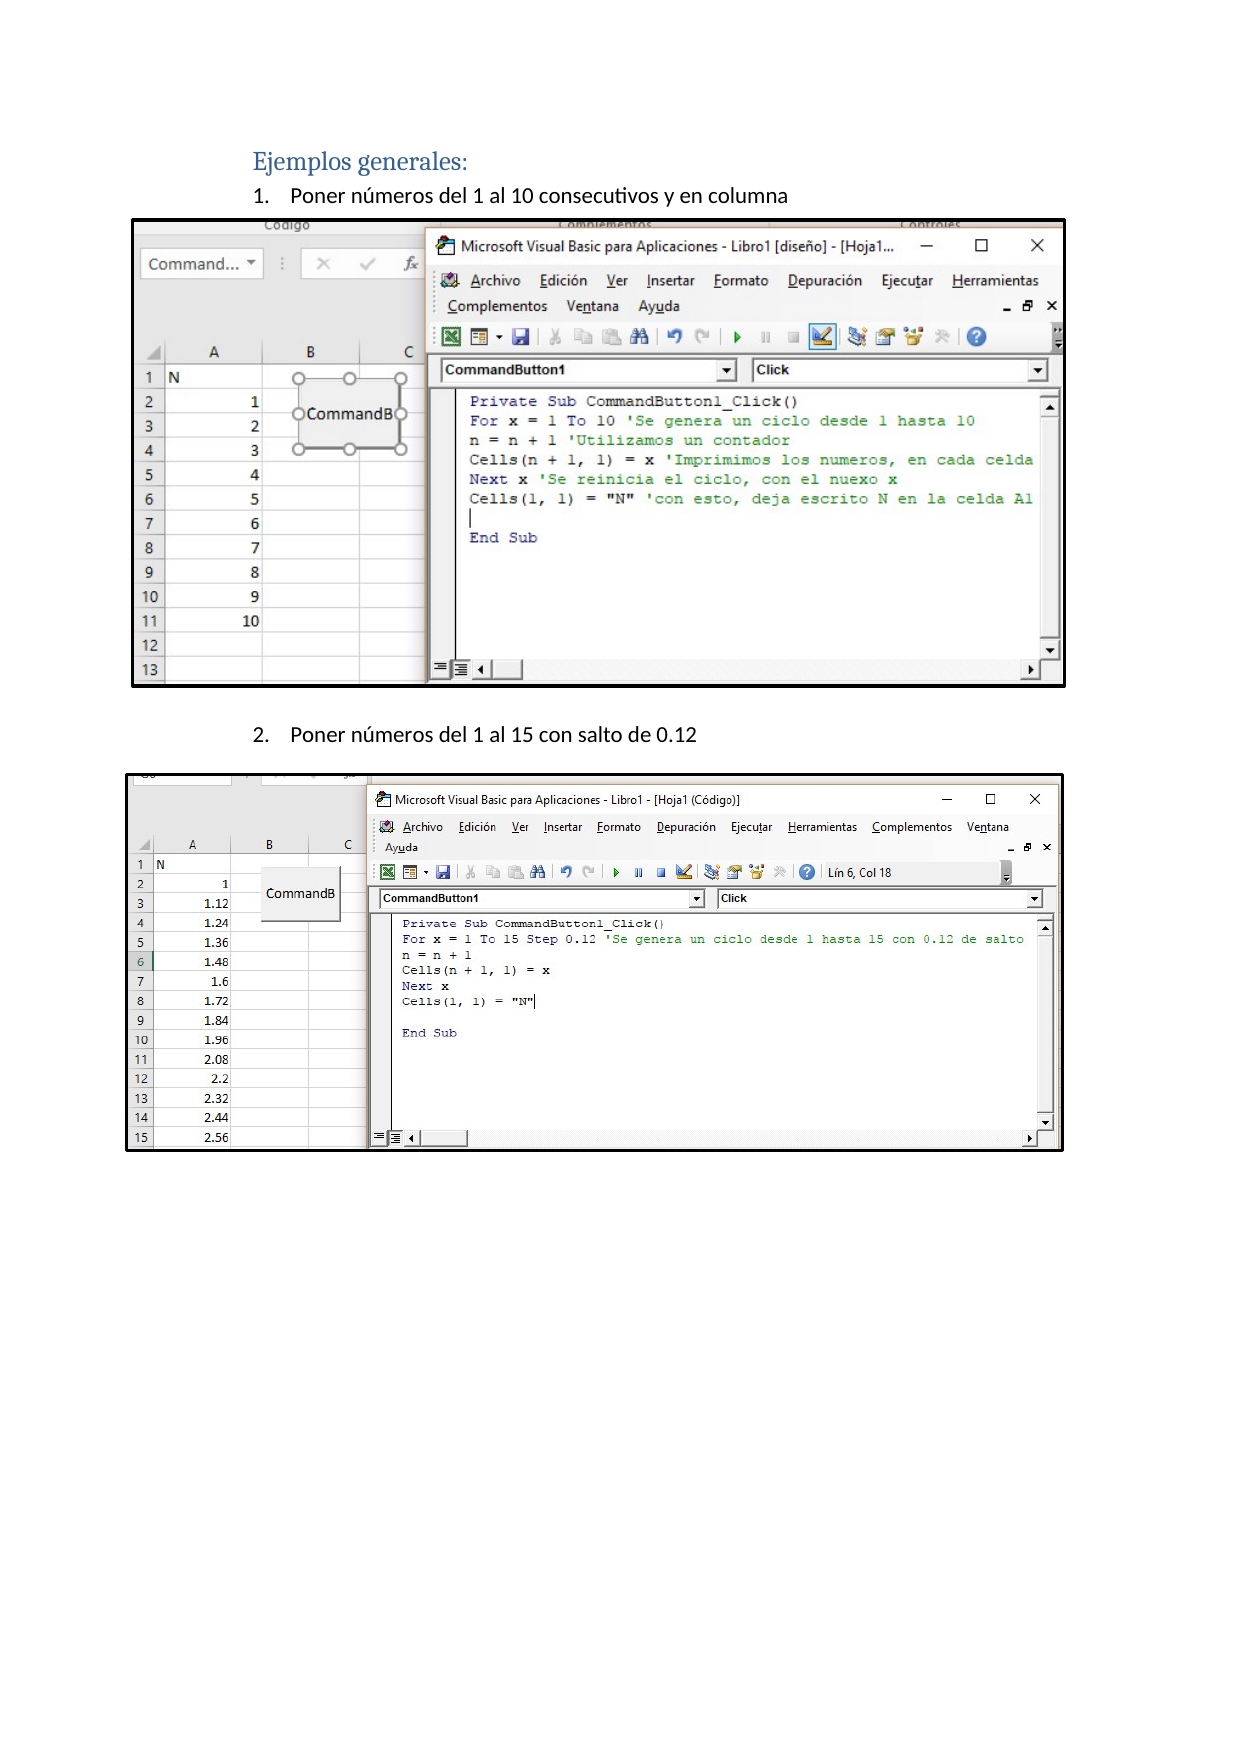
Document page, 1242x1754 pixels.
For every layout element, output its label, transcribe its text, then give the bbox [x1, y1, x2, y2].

text 2. Poner números del 1 al 15 con salto de 0.12 [252, 720, 1067, 748]
text 1. Poner números del 1 al 10 consecutivos y en columna [252, 181, 1067, 209]
picture [128, 776, 1061, 1149]
text Ejemplos generales: [252, 146, 1067, 177]
picture [134, 222, 1063, 684]
